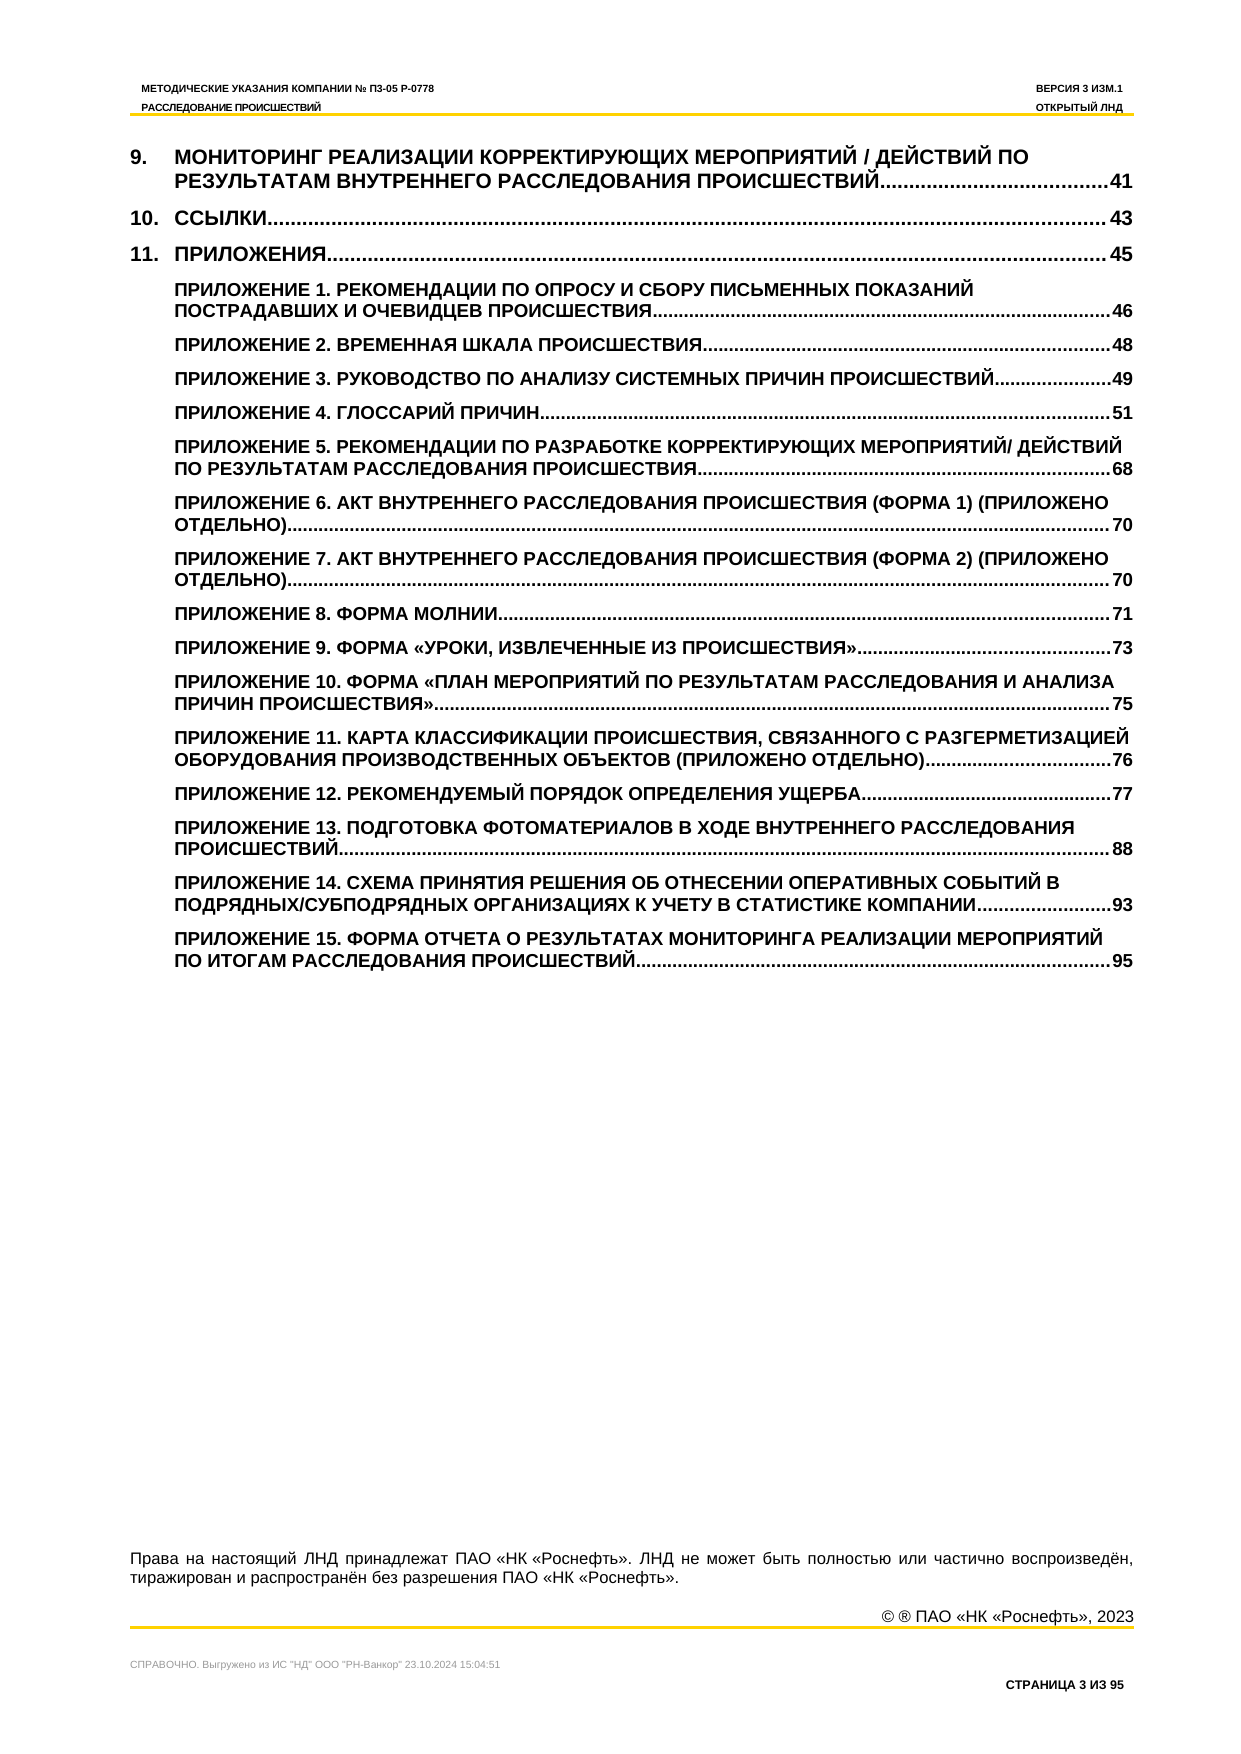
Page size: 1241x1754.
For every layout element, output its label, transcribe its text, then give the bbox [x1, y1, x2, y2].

text ПРИЛОЖЕНИЕ 4. ГЛОССАРИЙ ПРИЧИН 51 [174, 402, 1134, 424]
text ПРИЛОЖЕНИЕ 15. ФОРМА ОТЧЕТА О РЕЗУЛЬТАТАХ МОНИТОРИНГА РЕАЛИЗАЦИИ МЕРОПРИЯТИЙ ПО ИТОГАМ РАССЛЕДОВАНИЯ ПРОИСШЕСТВИЙ 95 [174, 928, 1134, 971]
text ПРИЛОЖЕНИЕ 7. АКТ ВНУТРЕННЕГО РАССЛЕДОВАНИЯ ПРОИСШЕСТВИЯ (ФОРМА 2) (ПРИЛОЖЕНО ОТДЕЛЬНО) 70 [174, 547, 1134, 591]
text ПРИЛОЖЕНИЕ 3. РУКОВОДСТВО ПО АНАЛИЗУ СИСТЕМНЫХ ПРИЧИН ПРОИСШЕСТВИЙ 49 [174, 368, 1134, 390]
text ПРИЛОЖЕНИЕ 6. АКТ ВНУТРЕННЕГО РАССЛЕДОВАНИЯ ПРОИСШЕСТВИЯ (ФОРМА 1) (ПРИЛОЖЕНО ОТДЕЛЬНО) 70 [174, 492, 1134, 535]
text 10. ССЫЛКИ 43 [130, 206, 1134, 229]
text ПРИЛОЖЕНИЕ 9. ФОРМА «УРОКИ, ИЗВЛЕЧЕННЫЕ ИЗ ПРОИСШЕСТВИЯ» 73 [174, 637, 1134, 659]
text 11. ПРИЛОЖЕНИЯ 45 [130, 242, 1134, 266]
text ПРИЛОЖЕНИЕ 2. ВРЕМЕННАЯ ШКАЛА ПРОИСШЕСТВИЯ 48 [174, 334, 1134, 356]
text ПРИЛОЖЕНИЕ 14. СХЕМА ПРИНЯТИЯ РЕШЕНИЯ ОБ ОТНЕСЕНИИ ОПЕРАТИВНЫХ СОБЫТИЙ В ПОДРЯДНЫХ/СУБПОДРЯДНЫХ ОРГАНИЗАЦИЯХ К УЧЕТУ В СТАТИСТИКЕ КОМПАНИИ 93 [174, 872, 1134, 915]
text ПРИЛОЖЕНИЕ 10. ФОРМА «ПЛАН МЕРОПРИЯТИЙ ПО РЕЗУЛЬТАТАМ РАССЛЕДОВАНИЯ И АНАЛИЗА ПРИЧИН ПРОИСШЕСТВИЯ» 75 [174, 671, 1134, 714]
text ПРИЛОЖЕНИЕ 11. КАРТА КЛАССИФИКАЦИИ ПРОИСШЕСТВИЯ, СВЯЗАННОГО С РАЗГЕРМЕТИЗАЦИЕЙ ОБОРУДОВАНИЯ ПРОИЗВОДСТВЕННЫХ ОБЪЕКТОВ (ПРИЛОЖЕНО ОТДЕЛЬНО) 76 [174, 727, 1134, 770]
text 9. МОНИТОРИНГ РЕАЛИЗАЦИИ КОРРЕКТИРУЮЩИХ МЕРОПРИЯТИЙ / ДЕЙСТВИЙ ПО РЕЗУЛЬТАТАМ ВНУТРЕННЕГО РАССЛЕДОВАНИЯ ПРОИСШЕСТВИЙ 41 [130, 145, 1134, 193]
text ПРИЛОЖЕНИЕ 13. ПОДГОТОВКА ФОТОМАТЕРИАЛОВ В ХОДЕ ВНУТРЕННЕГО РАССЛЕДОВАНИЯ ПРОИСШЕСТВИЙ 88 [174, 817, 1134, 860]
text ПРИЛОЖЕНИЕ 1. РЕКОМЕНДАЦИИ ПО ОПРОСУ И СБОРУ ПИСЬМЕННЫХ ПОКАЗАНИЙ ПОСТРАДАВШИХ И ОЧЕВИДЦЕВ ПРОИСШЕСТВИЯ 46 [174, 278, 1134, 322]
text ПРИЛОЖЕНИЕ 8. ФОРМА МОЛНИИ 71 [174, 603, 1134, 625]
text ПРИЛОЖЕНИЕ 5. РЕКОМЕНДАЦИИ ПО РАЗРАБОТКЕ КОРРЕКТИРУЮЩИХ МЕРОПРИЯТИЙ/ ДЕЙСТВИЙ ПО РЕЗУЛЬТАТАМ РАССЛЕДОВАНИЯ ПРОИСШЕСТВИЯ 68 [174, 436, 1134, 479]
text ПРИЛОЖЕНИЕ 12. РЕКОМЕНДУЕМЫЙ ПОРЯДОК ОПРЕДЕЛЕНИЯ УЩЕРБА 77 [174, 782, 1134, 804]
